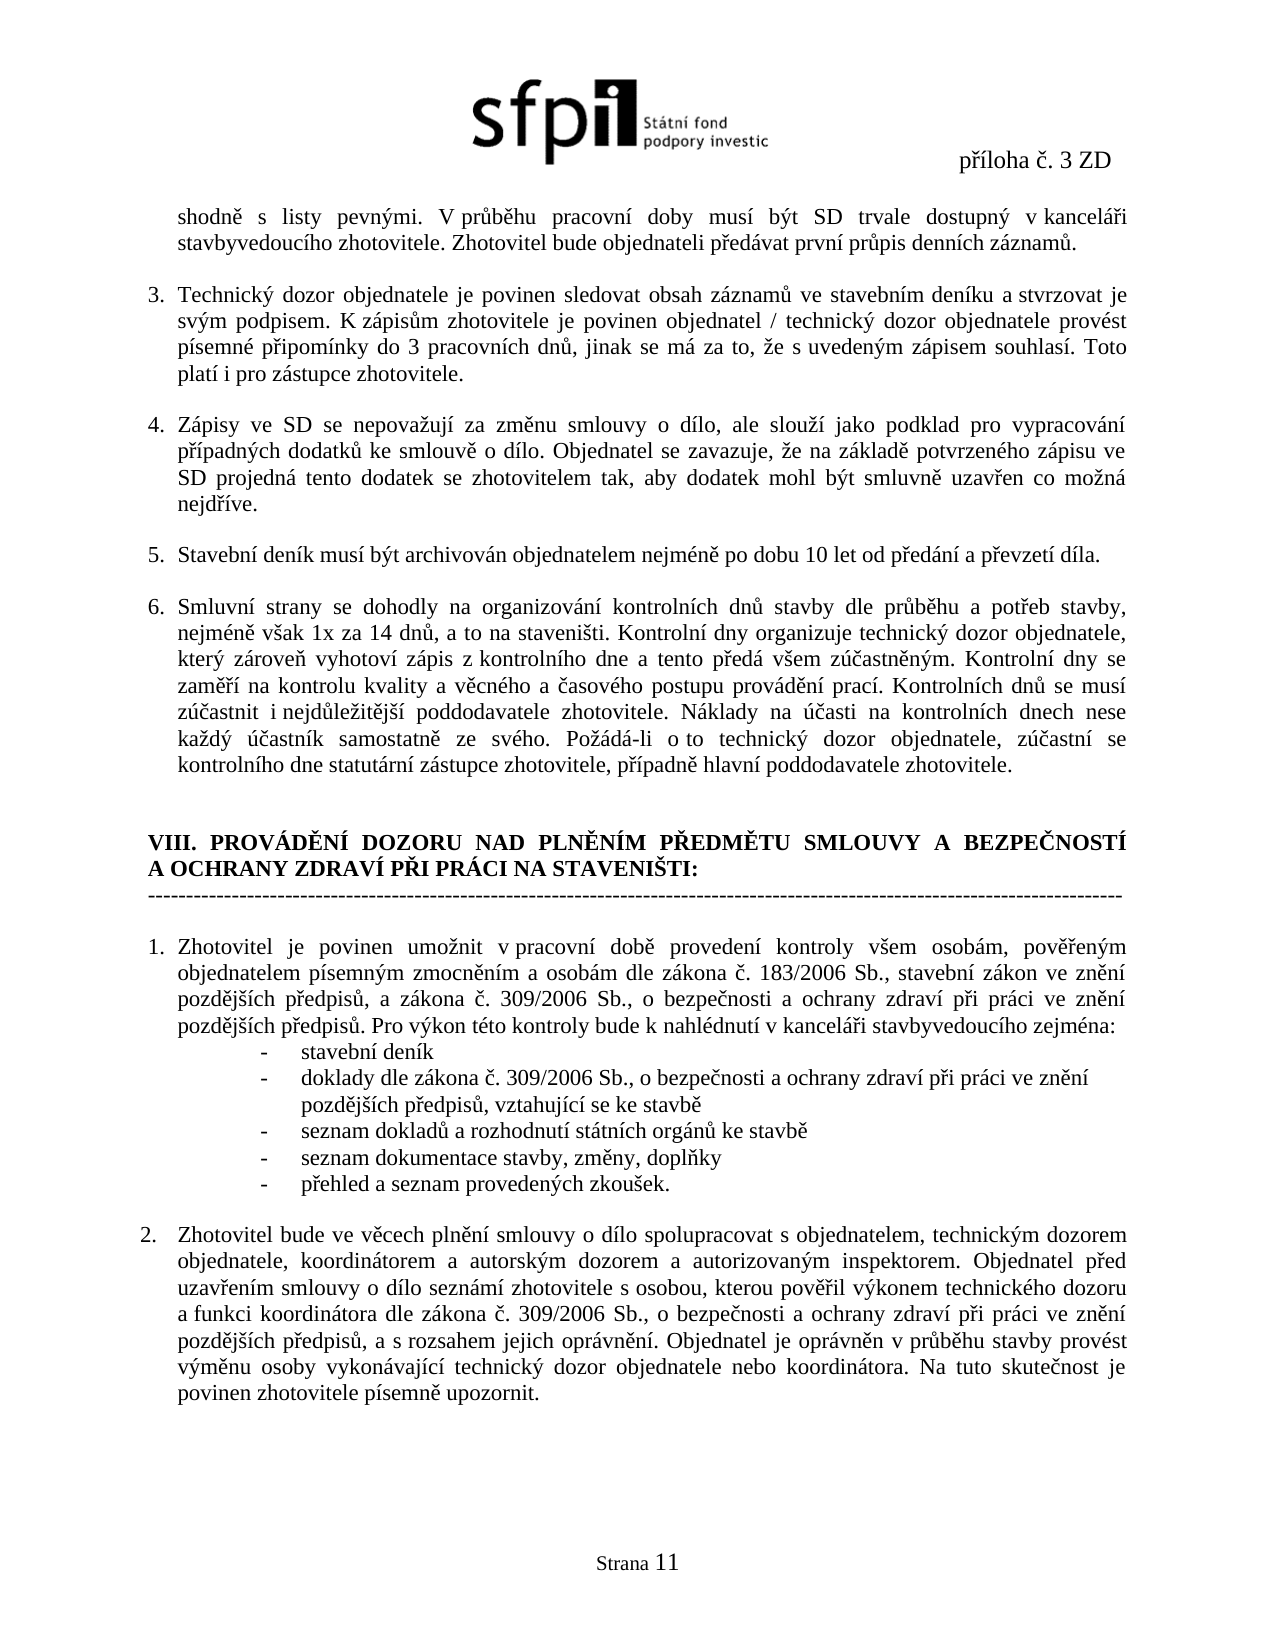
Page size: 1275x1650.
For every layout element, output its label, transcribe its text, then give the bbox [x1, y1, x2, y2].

picture [470, 73, 771, 169]
list stavební deník [260, 1038, 1127, 1064]
list Smluvní strany se dohodly na organizování kontrolních dnů stavby dle průběhu a potřeb stavby, nejméně však 1x za 14 dnů, a to na staveništi. Kontrolní dny organizuje technický dozor objednatele, který zároveň vyhotoví zápis z kontrolního dne a tento předá všem zúčastněným. Kontrolní dny se zaměří na kontrolu kvality a věcného a časového postupu provádění prací. Kontrolních dnů se musí zúčastnit i nejdůležitější poddodavatele zhotovitele. Náklady na účasti na kontrolních dnech nese každý účastník samostatně ze svého. Požádá-li o to technický dozor objednatele, zúčastní se kontrolního dne statutární zástupce zhotovitele, případně hlavní poddodavatele zhotovitele. [148, 593, 1127, 777]
list seznam dokladů a rozhodnutí státních orgánů ke stavbě [260, 1117, 1127, 1143]
text -------------------------------------------------------------------------------------------------------------------------------- [148, 881, 1127, 908]
list Zhotovitel bude ve věcech plnění smlouvy o dílo spolupracovat s objednatelem, technickým dozorem objednatele, koordinátorem a autorským dozorem a autorizovaným inspektorem. Objednatel před uzavřením smlouvy o dílo seznámí zhotovitele s osobou, kterou pověřil výkonem technického dozoru a funkci koordinátora dle zákona č. 309/2006 Sb., o bezpečnosti a ochrany zdraví při práci ve znění pozdějších předpisů, a s rozsahem jejich oprávnění. Objednatel je oprávněn v průběhu stavby provést výměnu osoby vykonávající technický dozor objednatele nebo koordinátora. Na tuto skutečnost je povinen zhotovitele písemně upozornit. [140, 1221, 1127, 1406]
list Zápisy ve SD se nepovažují za změnu smlouvy o dílo, ale slouží jako podklad pro vypracování případných dodatků ke smlouvě o dílo. Objednatel se zavazuje, že na základě potvrzeného zápisu ve SD projedná tento dodatek se zhotovitelem tak, aby dodatek mohl být smluvně uzavřen co možná nejdříve. [148, 411, 1127, 516]
list Zhotovitel je povinen umožnit v pracovní době provedení kontroly všem osobám, pověřeným objednatelem písemným zmocněním a osobám dle zákona č. 183/2006 Sb., stavební zákon ve znění pozdějších předpisů, a zákona č. 309/2006 Sb., o bezpečnosti a ochrany zdraví při práci ve znění pozdějších předpisů. Pro výkon této kontroly bude k nahlédnutí v kanceláři stavbyvedoucího zejména: [148, 933, 1127, 1038]
list seznam dokumentace stavby, změny, doplňky [260, 1143, 1127, 1170]
list Technický dozor objednatele je povinen sledovat obsah záznamů ve stavebním deníku a stvrzovat je svým podpisem. K zápisům zhotovitele je povinen objednatel / technický dozor objednatele provést písemné připomínky do 3 pracovních dnů, jinak se má za to, že s uvedeným zápisem souhlasí. Toto platí i pro zástupce zhotovitele. [148, 281, 1127, 386]
list doklady dle zákona č. 309/2006 Sb., o bezpečnosti a ochrany zdraví při práci ve znění pozdějších předpisů, vztahující se ke stavbě [260, 1064, 1127, 1117]
list Stavební deník musí být archivován objednatelem nejméně po dobu 10 let od předání a převzetí díla. [148, 541, 1127, 568]
subtitle VIII. PROVÁDĚNÍ DOZORU NAD PLNĚNÍM PŘEDMĚTU SMLOUVY A BEZPEČNOSTÍ A OCHRANY ZDRAVÍ PŘI PRÁCI NA STAVENIŠTI: [148, 829, 1127, 881]
list přehled a seznam provedených zkoušek. [260, 1170, 1127, 1196]
